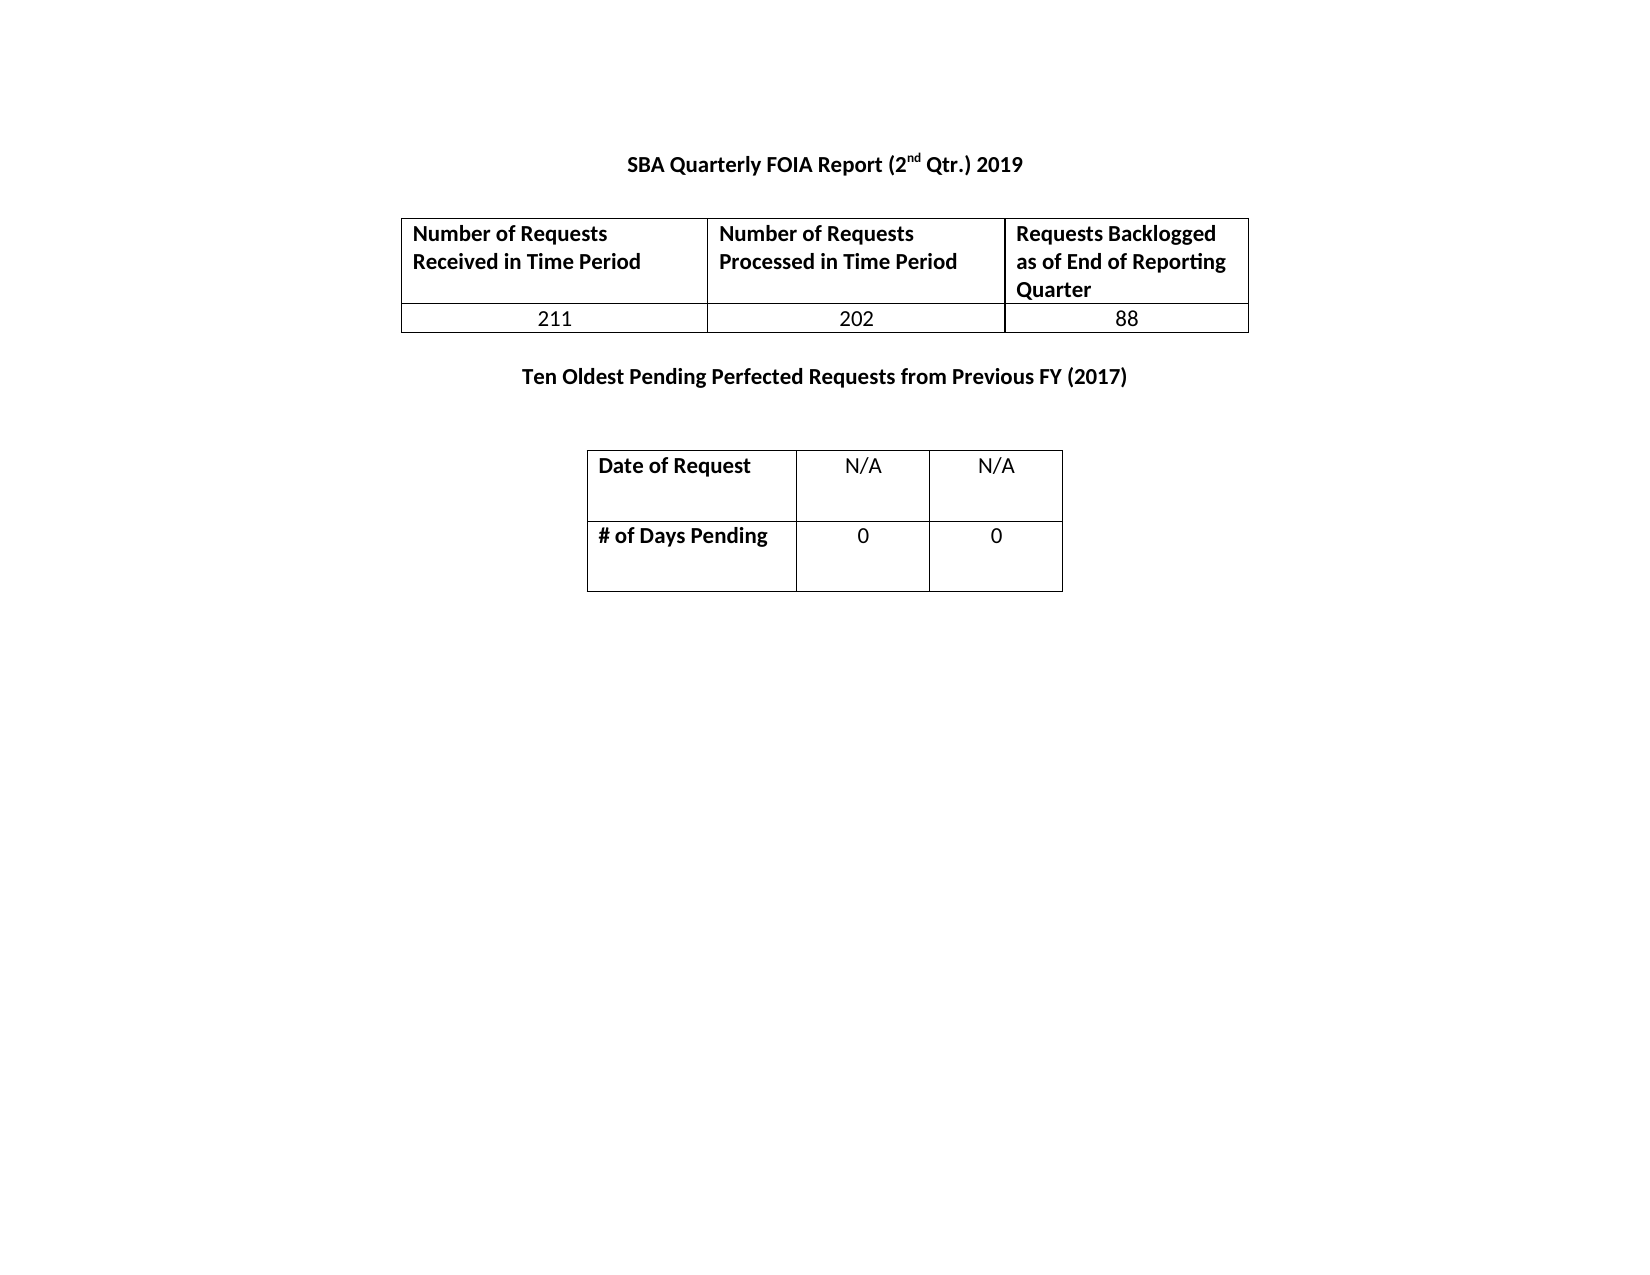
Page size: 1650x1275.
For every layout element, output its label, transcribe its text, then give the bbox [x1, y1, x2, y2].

table_header Date of Request [588, 451, 796, 521]
table_cell 0 [930, 522, 1062, 591]
table_cell 0 [797, 522, 929, 591]
table_cell 88 [1006, 304, 1248, 332]
table_header Number of Requests Processed in Time Period [708, 219, 1004, 303]
table_header Requests Backlogged as of End of Reporting Quarter [1006, 219, 1248, 303]
table_cell 211 [402, 304, 707, 332]
table_cell # of Days Pending [588, 522, 796, 591]
table_header N/A [930, 451, 1062, 521]
table_header Number of Requests Received in Time Period [402, 219, 707, 303]
table_header N/A [797, 451, 929, 521]
table_cell 202 [708, 304, 1004, 332]
text SBA Quarterly FOIA Report (2nd Qtr.) 2019 [150, 150, 1500, 178]
text Ten Oldest Pending Perfected Requests from Previous FY (2017) [150, 362, 1500, 390]
